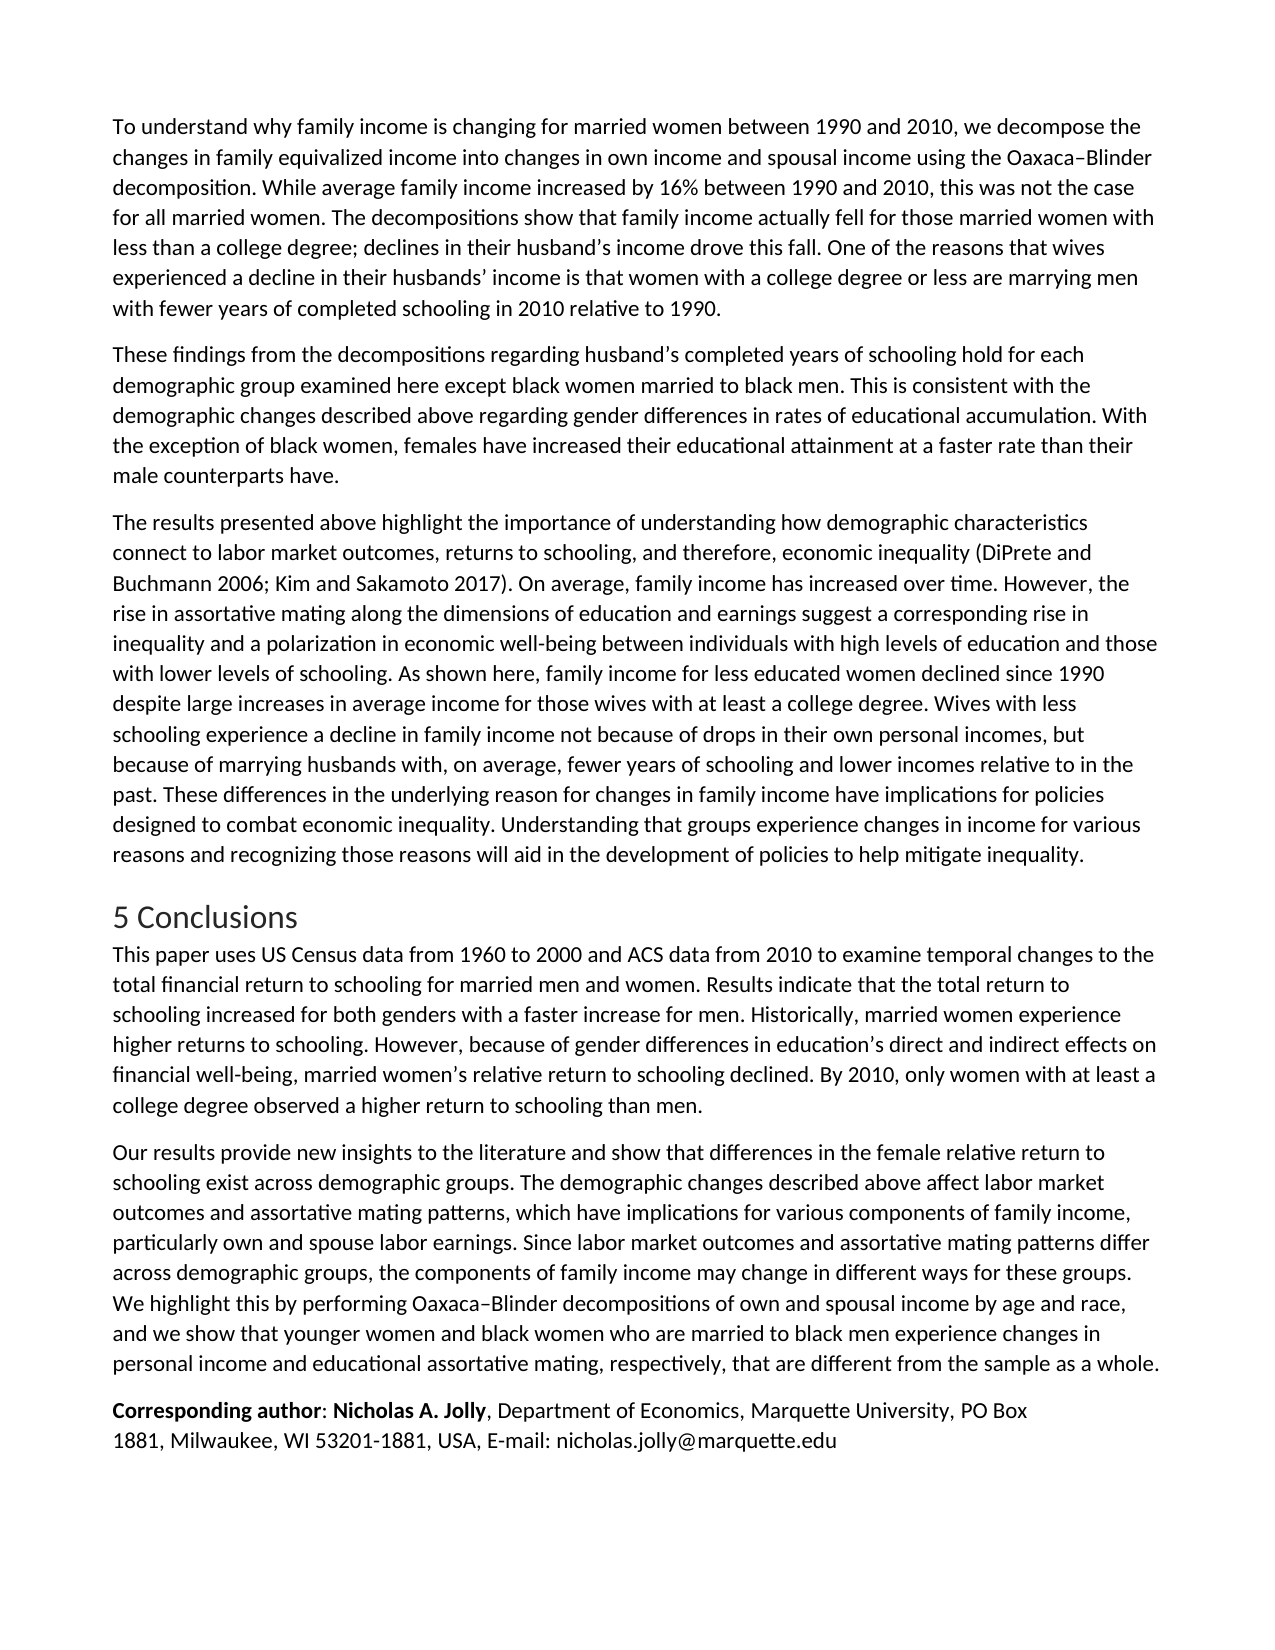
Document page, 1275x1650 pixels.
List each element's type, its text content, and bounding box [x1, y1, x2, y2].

text These findings from the decompositions regarding husband’s completed years of schooling hold for each demographic group examined here except black women married to black men. This is consistent with the demographic changes described above regarding gender differences in rates of educational accumulation. With the exception of black women, females have increased their educational attainment at a faster rate than their male counterparts have. [112, 341, 1162, 489]
text Corresponding author: Nicholas A. Jolly, Department of Economics, Marquette University, PO Box 1881, Milwaukee, WI 53201-1881, USA, E-mail: nicholas.jolly@marquette.edu [112, 1396, 1162, 1454]
subtitle 5 Conclusions [112, 896, 1162, 937]
text Our results provide new insights to the literature and show that differences in the female relative return to schooling exist across demographic groups. The demographic changes described above affect labor market outcomes and assortative mating patterns, which have implications for various components of family income, particularly own and spouse labor earnings. Since labor market outcomes and assortative mating patterns differ across demographic groups, the components of family income may change in different ways for these groups. We highlight this by performing Oaxaca–Blinder decompositions of own and spousal income by age and race, and we show that younger women and black women who are married to black men experience changes in personal income and educational assortative mating, respectively, that are different from the sample as a whole. [112, 1138, 1162, 1377]
text The results presented above highlight the importance of understanding how demographic characteristics connect to labor market outcomes, returns to schooling, and therefore, economic inequality (DiPrete and Buchmann 2006; Kim and Sakamoto 2017). On average, family income has increased over time. However, the rise in assortative mating along the dimensions of education and earnings suggest a corresponding rise in inequality and a polarization in economic well-being between individuals with high levels of education and those with lower levels of schooling. As shown here, family income for less educated women declined since 1990 despite large increases in average income for those wives with at least a college degree. Wives with less schooling experience a decline in family income not because of drops in their own personal incomes, but because of marrying husbands with, on average, fewer years of schooling and lower incomes relative to in the past. These differences in the underlying reason for changes in family income have implications for policies designed to combat economic inequality. Understanding that groups experience changes in income for various reasons and recognizing those reasons will aid in the development of policies to help mitigate inequality. [112, 508, 1162, 869]
text To understand why family income is changing for married women between 1990 and 2010, we decompose the changes in family equivalized income into changes in own income and spousal income using the Oaxaca–Blinder decomposition. While average family income increased by 16% between 1990 and 2010, this was not the case for all married women. The decompositions show that family income actually fell for those married women with less than a college degree; declines in their husband’s income drove this fall. One of the reasons that wives experienced a decline in their husbands’ income is that women with a college degree or less are marrying men with fewer years of completed schooling in 2010 relative to 1990. [112, 112, 1162, 322]
text This paper uses US Census data from 1960 to 2000 and ACS data from 2010 to examine temporal changes to the total financial return to schooling for married men and women. Results indicate that the total return to schooling increased for both genders with a faster increase for men. Historically, married women experience higher returns to schooling. However, because of gender differences in education’s direct and indirect effects on financial well-being, married women’s relative return to schooling declined. By 2010, only women with at least a college degree observed a higher return to schooling than men. [112, 940, 1162, 1119]
